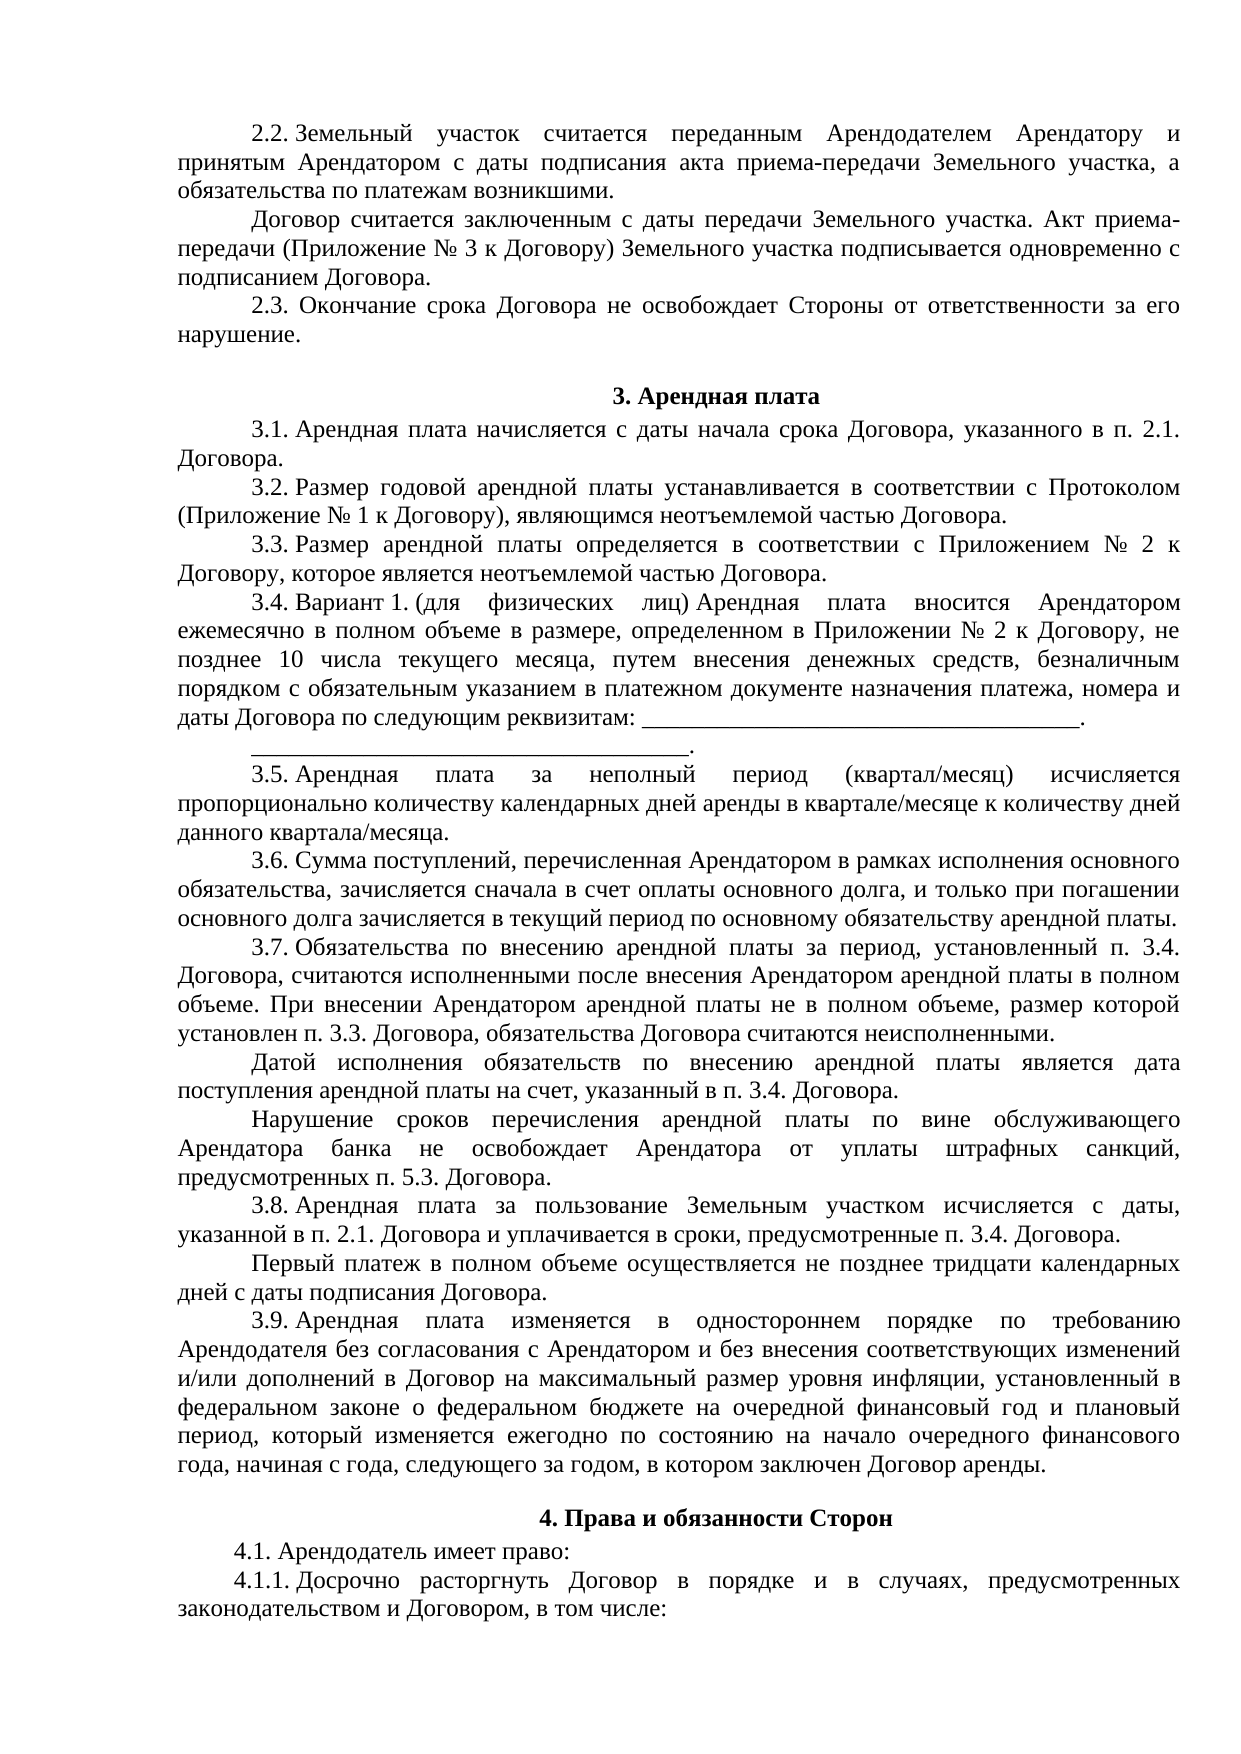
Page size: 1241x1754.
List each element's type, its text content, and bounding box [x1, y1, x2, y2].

text 3.9. Арендная плата изменяется в одностороннем порядке по требованию Арендодателя без согласования с Арендатором и без внесения соответствующих изменений и/или дополнений в Договор на максимальный размер уровня инфляции, установленный в федеральном законе о федеральном бюджете на очередной финансовый год и плановый период, который изменяется ежегодно по состоянию на начало очередного финансового года, начиная с года, следующего за годом, в котором заключен Договор аренды. [177, 1305, 1181, 1478]
text 3.2. Размер годовой арендной платы устанавливается в соответствии с Протоколом (Приложение № 1 к Договору), являющимся неотъемлемой частью Договора. [177, 472, 1181, 529]
text 4. Права и обязанности Сторон [177, 1503, 1181, 1532]
text ___________________________________. [177, 730, 1181, 759]
text 3.4. Вариант 1. (для физических лиц) Арендная плата вносится Арендатором ежемесячно в полном объеме в размере, определенном в Приложении № 2 к Договору, не позднее 10 числа текущего месяца, путем внесения денежных средств, безналичным порядком с обязательным указанием в платежном документе назначения платежа, номера и даты Договора по следующим реквизитам: ___________________________________. [177, 587, 1181, 730]
text 3.6. Сумма поступлений, перечисленная Арендатором в рамках исполнения основного обязательства, зачисляется сначала в счет оплаты основного долга, и только при погашении основного долга зачисляется в текущий период по основному обязательству арендной платы. [177, 845, 1181, 932]
text Первый платеж в полном объеме осуществляется не позднее тридцати календарных дней с даты подписания Договора. [177, 1248, 1181, 1305]
text Нарушение сроков перечисления арендной платы по вине обслуживающего Арендатора банка не освобождает Арендатора от уплаты штрафных санкций, предусмотренных п. 5.3. Договора. [177, 1104, 1181, 1190]
text 3.8. Арендная плата за пользование Земельным участком исчисляется с даты, указанной в п. 2.1. Договора и уплачивается в сроки, предусмотренные п. 3.4. Договора. [177, 1190, 1181, 1248]
text 3.5. Арендная плата за неполный период (квартал/месяц) исчисляется пропорционально количеству календарных дней аренды в квартале/месяце к количеству дней данного квартала/месяца. [177, 759, 1181, 845]
text 3. Арендная плата [177, 381, 1181, 410]
text Датой исполнения обязательств по внесению арендной платы является дата поступления арендной платы на счет, указанный в п. 3.4. Договора. [177, 1047, 1181, 1104]
text 3.3. Размер арендной платы определяется в соответствии с Приложением № 2 к Договору, которое является неотъемлемой частью Договора. [177, 529, 1181, 587]
text 2.3. Окончание срока Договора не освобождает Стороны от ответственности за его нарушение. [177, 291, 1181, 348]
text 4.1.1. Досрочно расторгнуть Договор в порядке и в случаях, предусмотренных законодательством и Договором, в том числе: [177, 1565, 1181, 1622]
text Договор считается заключенным с даты передачи Земельного участка. Акт приема-передачи (Приложение № 3 к Договору) Земельного участка подписывается одновременно с подписанием Договора. [177, 204, 1181, 291]
text 3.7. Обязательства по внесению арендной платы за период, установленный п. 3.4. Договора, считаются исполненными после внесения Арендатором арендной платы в полном объеме. При внесении Арендатором арендной платы не в полном объеме, размер которой установлен п. 3.3. Договора, обязательства Договора считаются неисполненными. [177, 932, 1181, 1047]
text 2.2. Земельный участок считается переданным Арендодателем Арендатору и принятым Арендатором с даты подписания акта приема-передачи Земельного участка, а обязательства по платежам возникшими. [177, 118, 1181, 204]
text 3.1. Арендная плата начисляется с даты начала срока Договора, указанного в п. 2.1. Договора. [177, 414, 1181, 472]
text 4.1. Арендодатель имеет право: [177, 1536, 1181, 1565]
